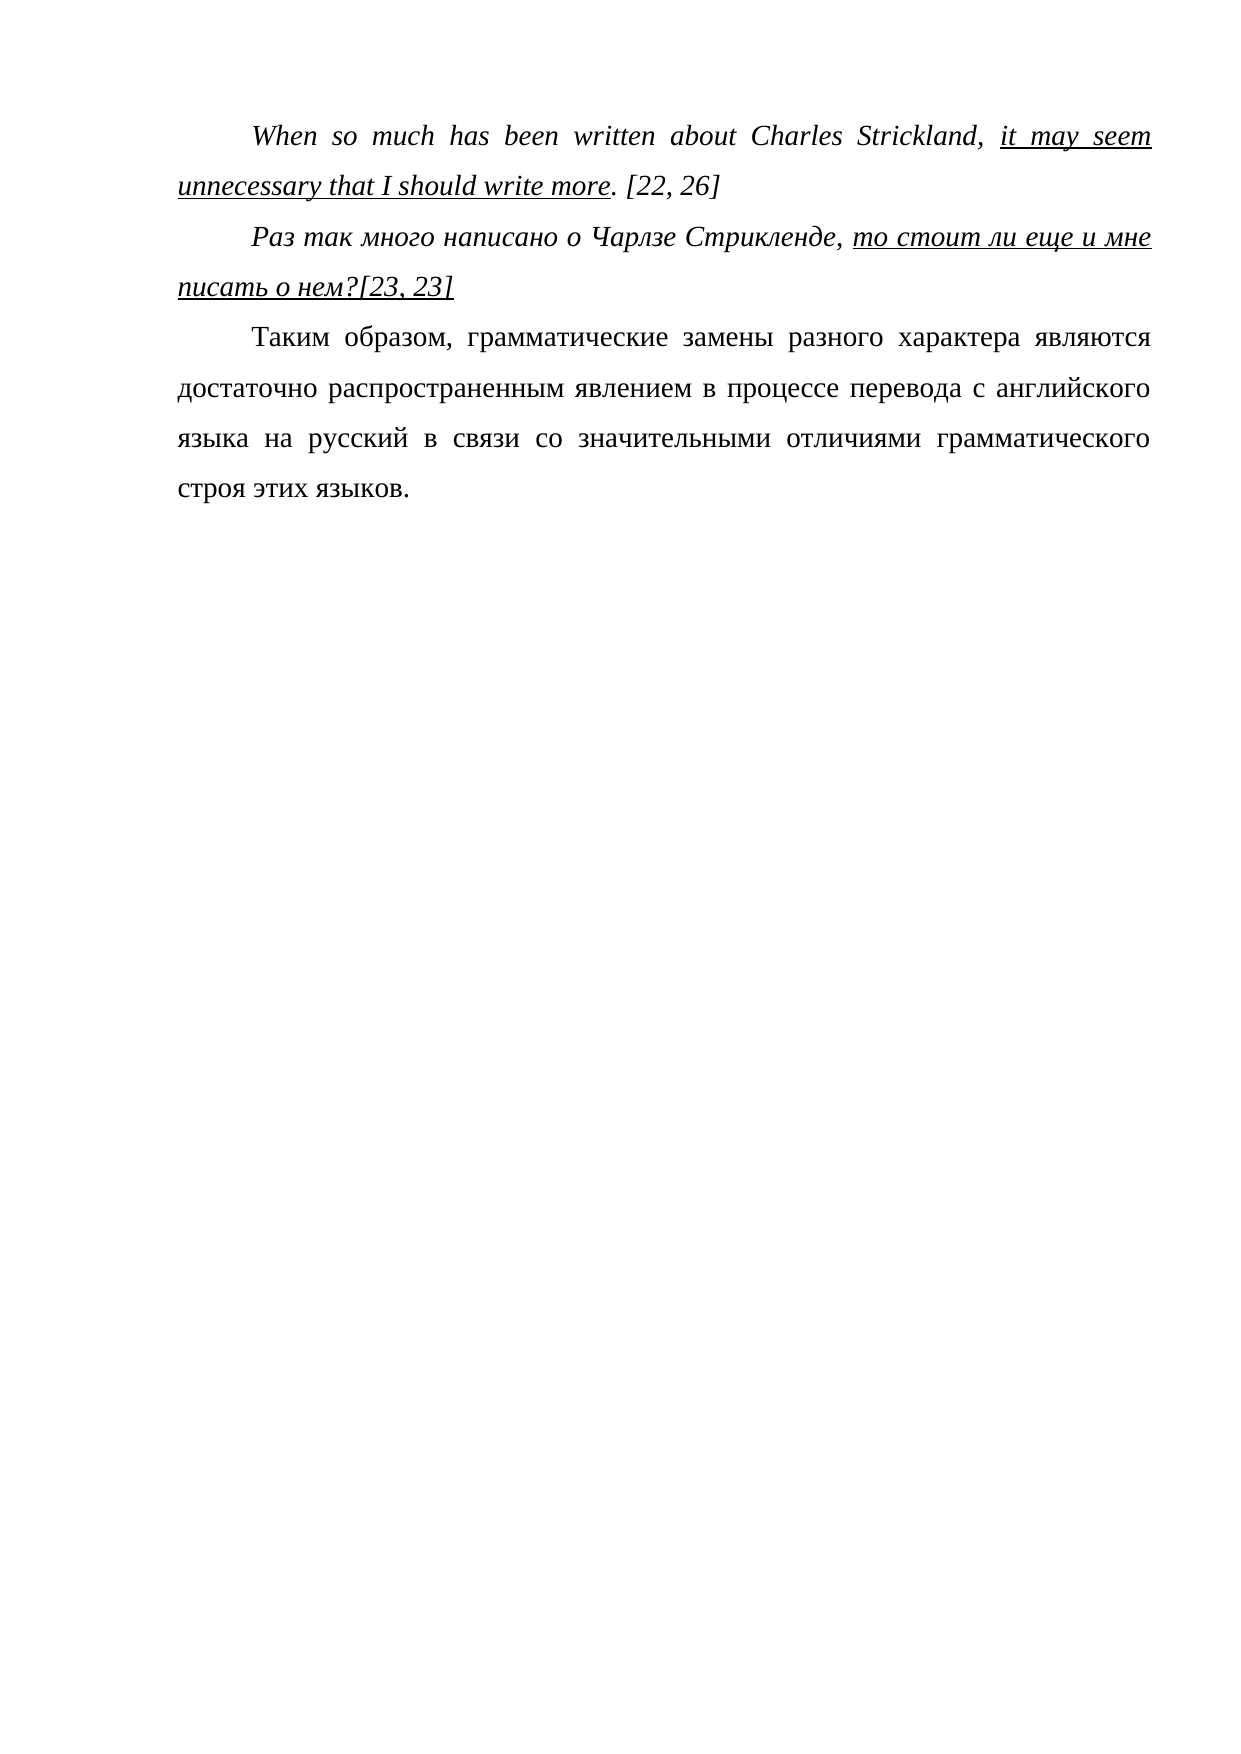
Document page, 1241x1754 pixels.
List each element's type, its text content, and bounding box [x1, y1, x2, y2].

text Раз так много написано о Чарлзе Стрикленде, то стоит ли еще и мне писать о нем?[23, 23] [177, 219, 1152, 303]
text When so much has been written about Charles Strickland, it may seem unnecessary that I should write more. [22, 26] [177, 118, 1152, 202]
text Таким образом, грамматические замены разного характера являются достаточно распространенным явлением в процессе перевода с английского языка на русский в связи со значительными отличиями грамматического строя этих языков. [177, 319, 1152, 504]
